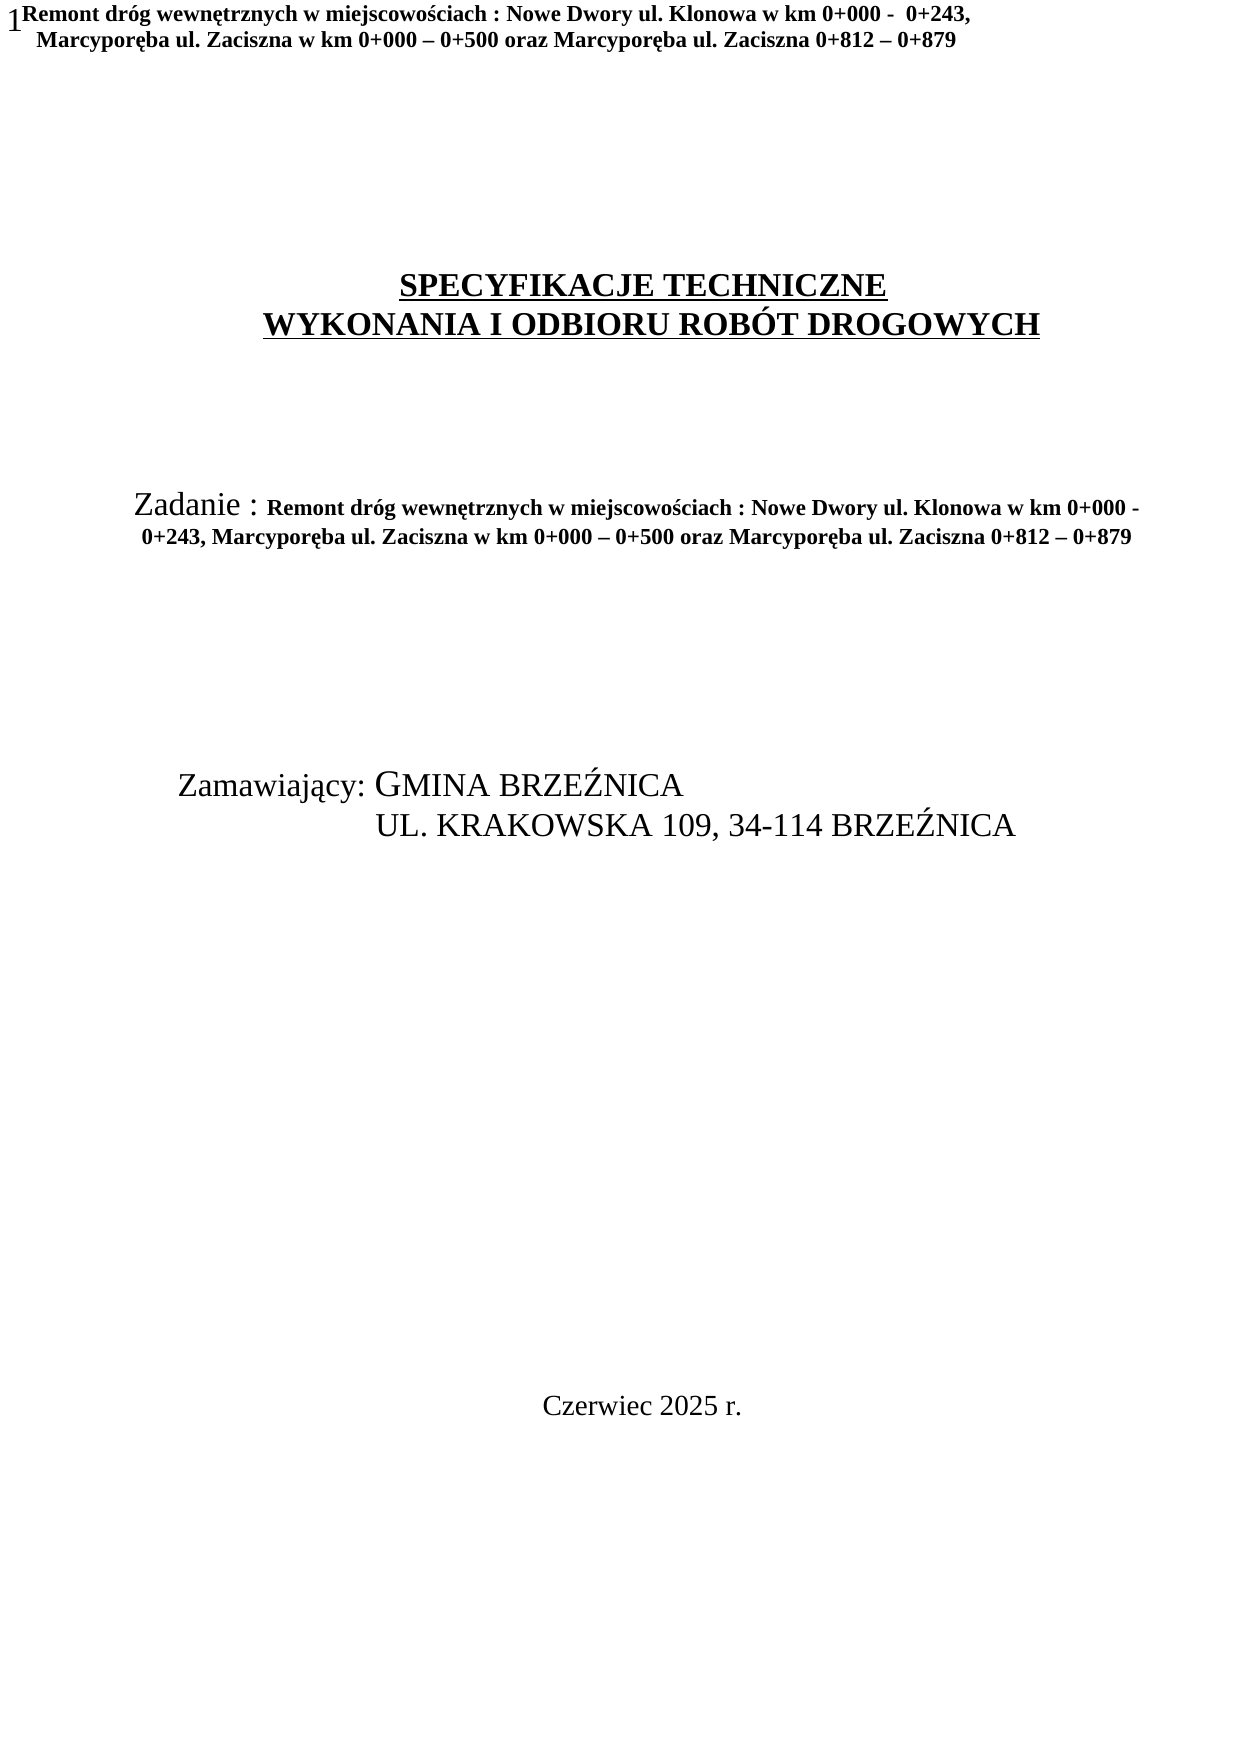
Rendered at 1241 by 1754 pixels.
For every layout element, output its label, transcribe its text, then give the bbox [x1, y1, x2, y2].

subtitle UL. KRAKOWSKA 109, 34-114 BRZEŹNICA [375, 806, 1178, 844]
subtitle SPECYFIKACJE TECHNICZNE WYKONANIA I ODBIORU ROBÓT DROGOWYCH [262, 266, 1103, 343]
text Zamawiający: GMINA BRZEŹNICA [177, 761, 1178, 804]
text Zadanie : Remont dróg wewnętrznych w miejscowościach : Nowe Dwory ul. Klonowa w km 0+000 - 0+243, Marcyporęba ul. Zaciszna w km 0+000 – 0+500 oraz Marcyporęba ul. Zaciszna 0+812 – 0+879 [96, 484, 1178, 549]
text Czerwiec 2025 r. [107, 1388, 1178, 1422]
